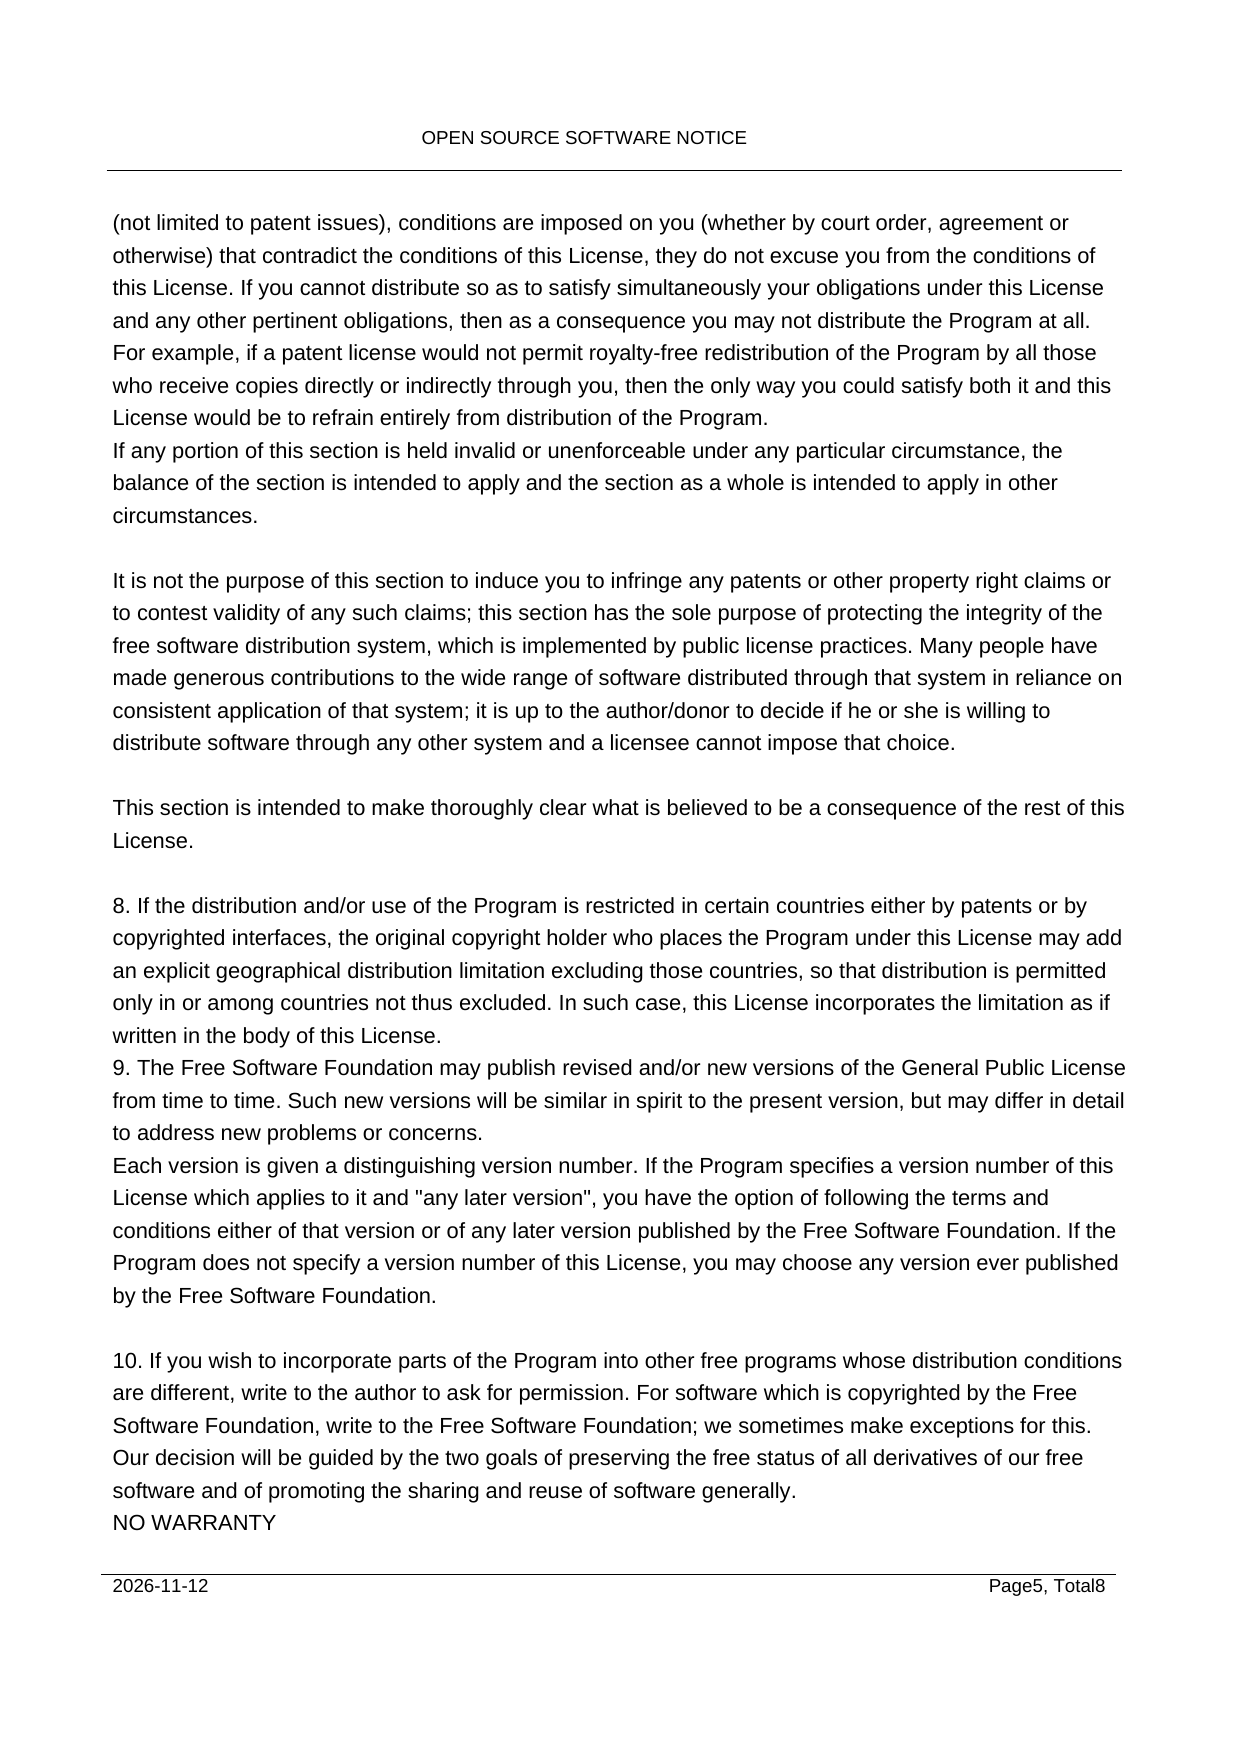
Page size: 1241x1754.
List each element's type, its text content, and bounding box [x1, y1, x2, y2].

text This section is intended to make thoroughly clear what is believed to be a consequence of the rest of this License. [112, 791, 1128, 856]
text Each version is given a distinguishing version number. If the Program specifies a version number of this License which applies to it and "any later version", you have the option of following the terms and conditions either of that version or of any later version published by the Free Software Foundation. If the Program does not specify a version number of this License, you may choose any version ever published by the Free Software Foundation. [112, 1149, 1128, 1311]
text It is not the purpose of this section to induce you to infringe any patents or other property right claims or to contest validity of any such claims; this section has the sole purpose of protecting the integrity of the free software distribution system, which is implemented by public license practices. Many people have made generous contributions to the wide range of software distributed through that system in reliance on consistent application of that system; it is up to the author/donor to decide if he or she is willing to distribute software through any other system and a licensee cannot impose that choice. [112, 564, 1128, 759]
text 9. The Free Software Foundation may publish revised and/or new versions of the General Public License from time to time. Such new versions will be similar in spirit to the present version, but may differ in detail to address new problems or concerns. [112, 1051, 1128, 1149]
text If any portion of this section is held invalid or unenforceable under any particular circumstance, the balance of the section is intended to apply and the section as a whole is intended to apply in other circumstances. [112, 434, 1128, 531]
text NO WARRANTY [112, 1506, 1128, 1539]
text 8. If the distribution and/or use of the Program is restricted in certain countries either by patents or by copyrighted interfaces, the original copyright holder who places the Program under this License may add an explicit geographical distribution limitation excluding those countries, so that distribution is permitted only in or among countries not thus excluded. In such case, this License incorporates the limitation as if written in the body of this License. [112, 889, 1128, 1051]
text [112, 206, 1128, 434]
text 10. If you wish to incorporate parts of the Program into other free programs whose distribution conditions are different, write to the author to ask for permission. For software which is copyrighted by the Free Software Foundation, write to the Free Software Foundation; we sometimes make exceptions for this. Our decision will be guided by the two goals of preserving the free status of all derivatives of our free software and of promoting the sharing and reuse of software generally. [112, 1344, 1128, 1506]
